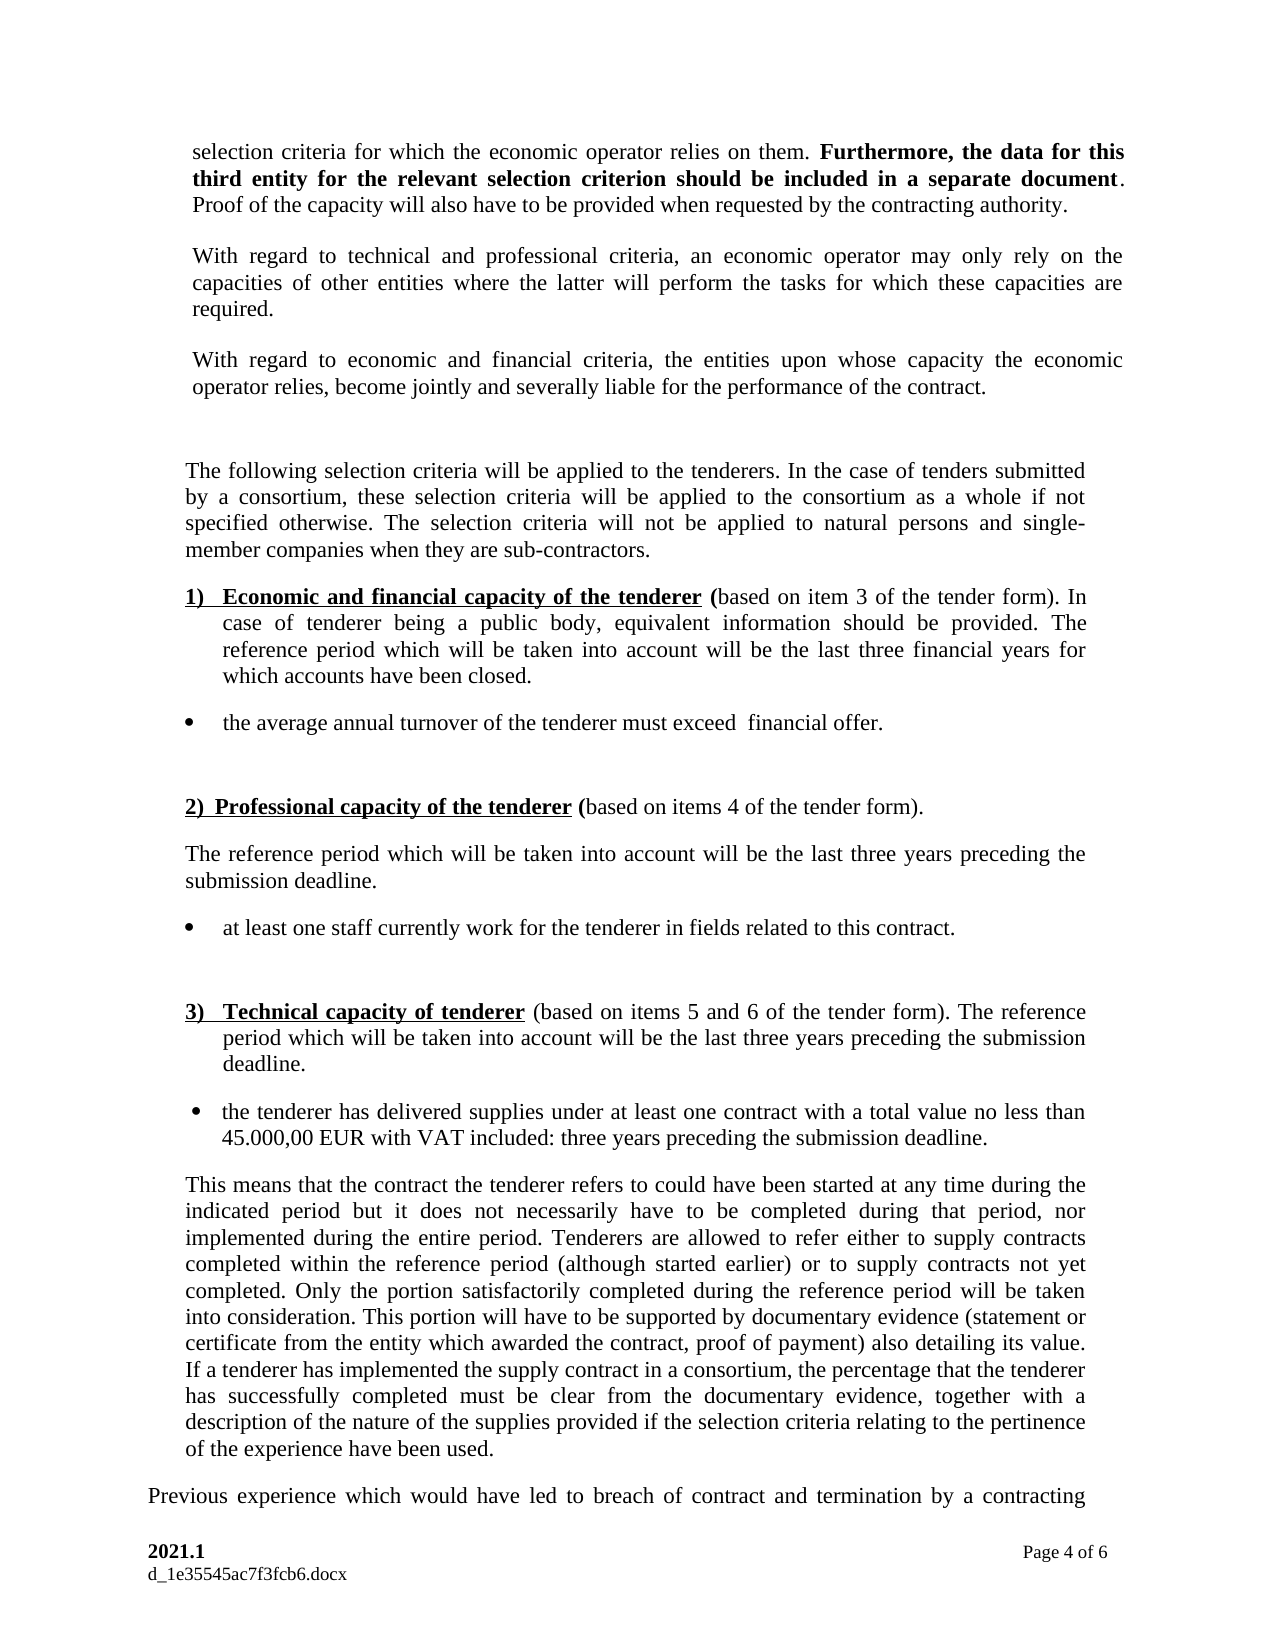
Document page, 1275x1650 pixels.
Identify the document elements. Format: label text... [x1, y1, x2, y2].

list at least one staff currently work for the tenderer in fields related to this contract. [185, 914, 1087, 940]
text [148, 1482, 1087, 1508]
text With regard to technical and professional criteria, an economic operator may only rely on the capacities of other entities where the latter will perform the tasks for which these capacities are required. [192, 242, 1125, 321]
text This means that the contract the tenderer refers to could have been started at any time during the indicated period but it does not necessarily have to be completed during that period, nor implemented during the entire period. Tenderers are allowed to refer either to supply contracts completed within the reference period (although started earlier) or to supply contracts not yet completed. Only the portion satisfactorily completed during the reference period will be taken into consideration. This portion will have to be supported by documentary evidence (statement or certificate from the entity which awarded the contract, proof of payment) also detailing its value. If a tenderer has implemented the supply contract in a consortium, the percentage that the tenderer has successfully completed must be clear from the documentary evidence, together with a description of the nature of the supplies provided if the selection criteria relating to the pertinence of the experience have been used. [185, 1171, 1087, 1461]
list the tenderer has delivered supplies under at least one contract with a total value no less than 45.000,00 EUR with VAT included: three years preceding the submission deadline. [192, 1098, 1087, 1150]
text With regard to economic and financial criteria, the entities upon whose capacity the economic operator relies, become jointly and severally liable for the performance of the contract. [192, 346, 1125, 399]
list Economic and financial capacity of the tenderer (based on item 3 of the tender form). In case of tenderer being a public body, equivalent information should be provided. The reference period which will be taken into account will be the last three financial years for which accounts have been closed. [185, 583, 1088, 688]
text 3) Technical capacity of tenderer (based on items 5 and 6 of the tender form). The reference period which will be taken into account will be the last three years preceding the submission deadline. [185, 998, 1088, 1077]
list the average annual turnover of the tenderer must exceed financial offer. [185, 709, 1087, 736]
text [192, 138, 1125, 217]
text The reference period which will be taken into account will be the last three years preceding the submission deadline. [185, 840, 1088, 893]
text The following selection criteria will be applied to the tenderers. In the case of tenders submitted by a consortium, these selection criteria will be applied to the consortium as a whole if not specified otherwise. The selection criteria will not be applied to natural persons and single-member companies when they are sub-contractors. [185, 457, 1087, 562]
text 2) Professional capacity of the tenderer (based on items 4 of the tender form). [185, 793, 1088, 819]
